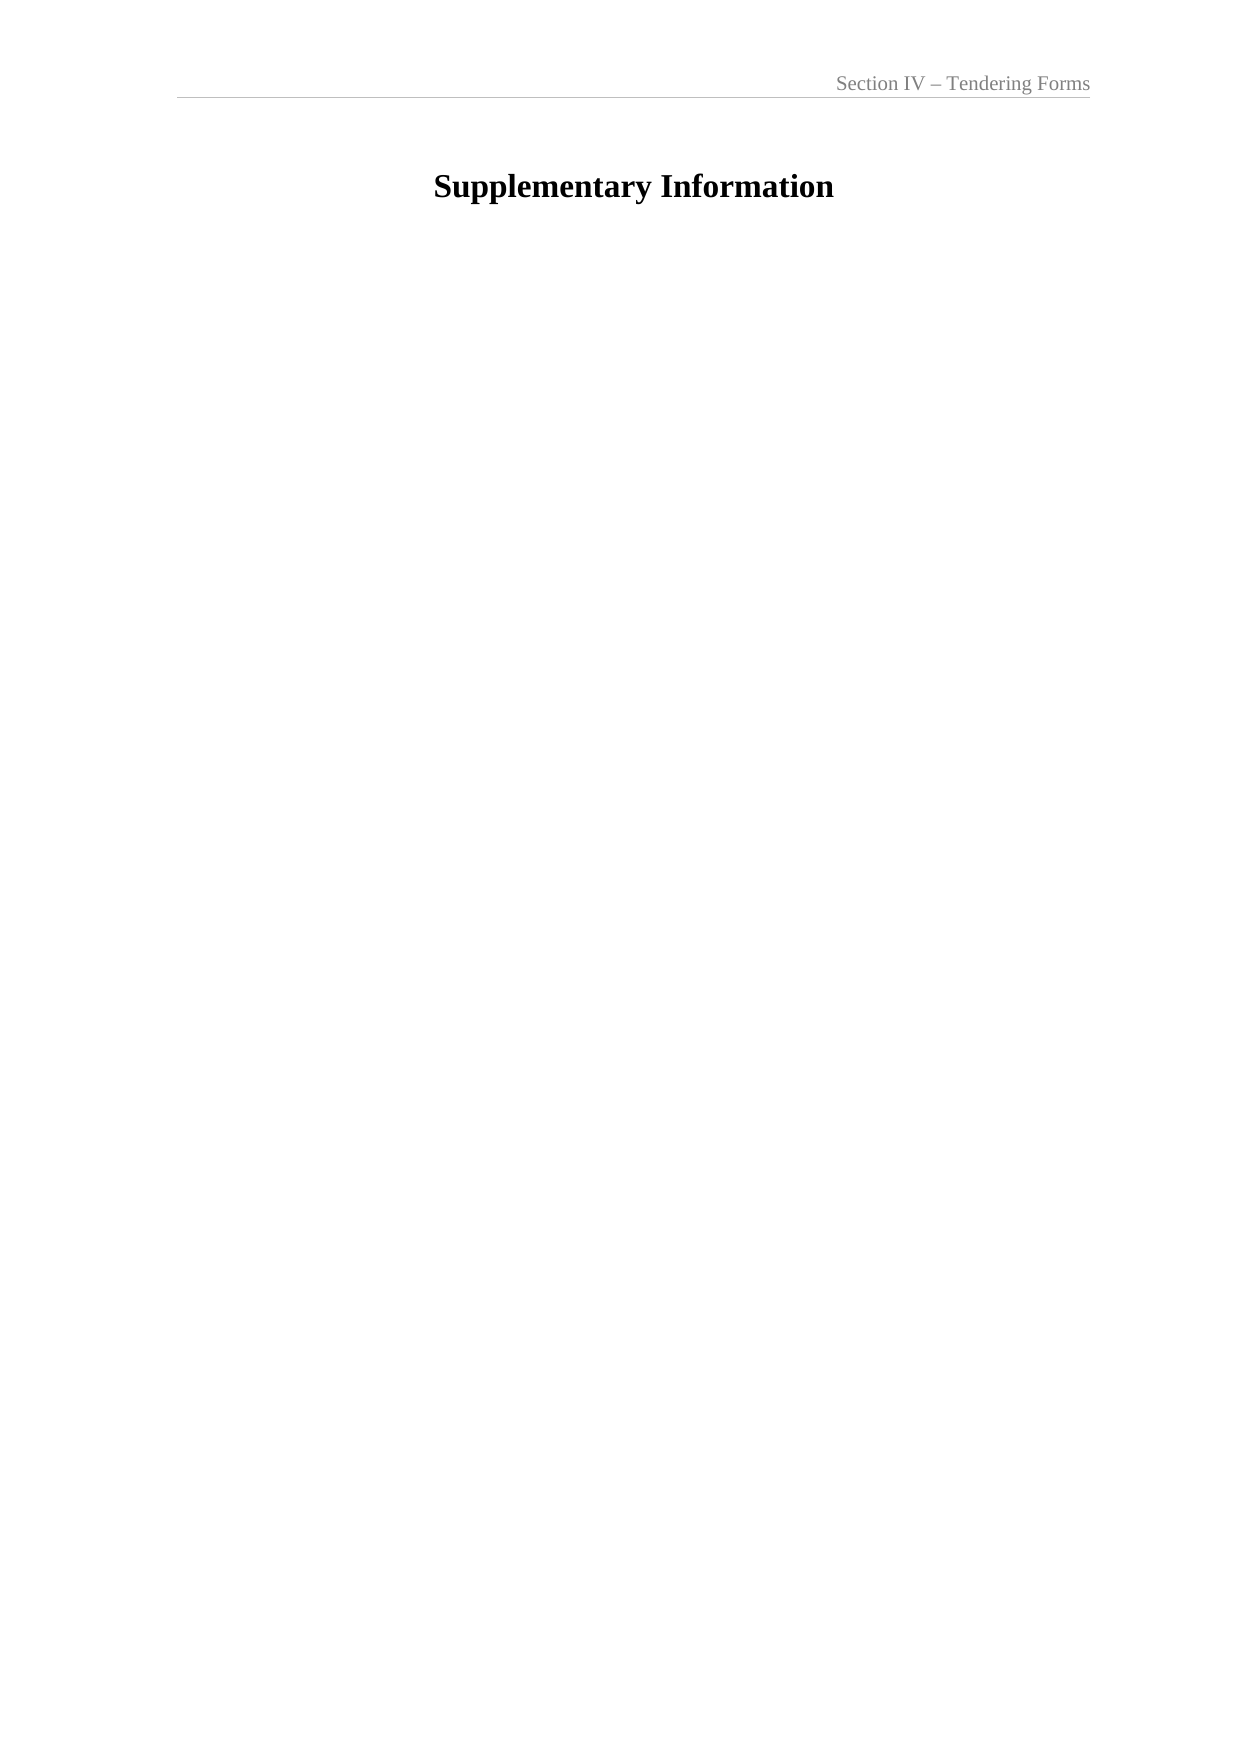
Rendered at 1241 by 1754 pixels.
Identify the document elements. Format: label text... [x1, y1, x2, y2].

text Supplementary Information [177, 166, 1090, 204]
